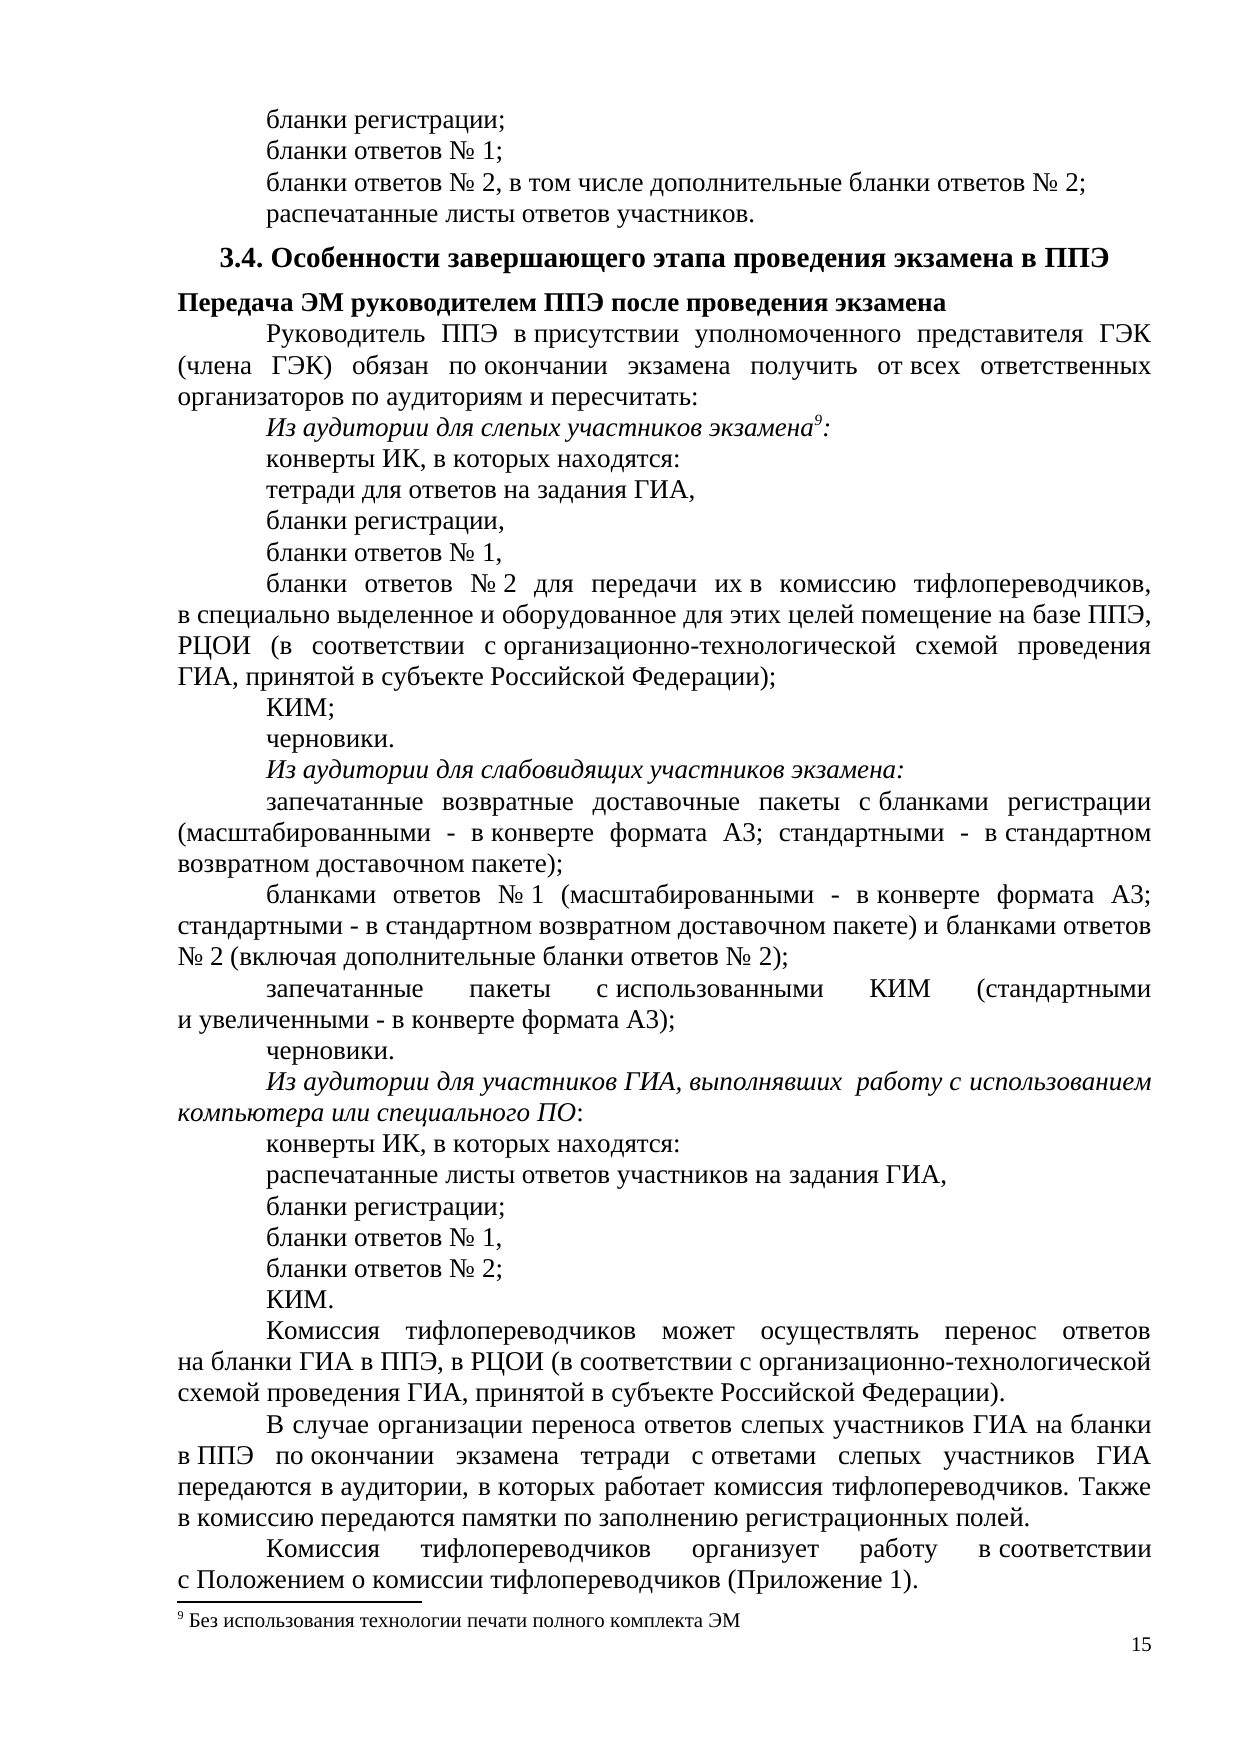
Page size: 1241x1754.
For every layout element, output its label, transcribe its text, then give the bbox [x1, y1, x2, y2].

text распечатанные листы ответов участников. [177, 197, 1152, 228]
text КИМ; [177, 691, 1152, 722]
text запечатанные пакеты с использованными КИМ (стандартными и увеличенными - в конверте формата А3); [177, 972, 1152, 1034]
text бланки ответов № 2; [177, 1252, 1152, 1283]
text бланки регистрации, [177, 504, 1152, 536]
text черновики. [177, 1034, 1152, 1065]
text бланки ответов № 1; [177, 134, 1152, 166]
text бланками ответов № 1 (масштабированными - в конверте формата А3; стандартными - в стандартном возвратном доставочном пакете) и бланками ответов № 2 (включая дополнительные бланки ответов № 2); [177, 878, 1152, 972]
text В случае организации переноса ответов слепых участников ГИА на бланки в ППЭ по окончании экзамена тетради с ответами слепых участников ГИА передаются в аудитории, в которых работает комиссия тифлопереводчиков. Также в комиссию передаются памятки по заполнению регистрационных полей. [177, 1408, 1152, 1532]
text Из аудитории для слабовидящих участников экзамена: [177, 754, 1152, 785]
text Из аудитории для слепых участников экзамена: [177, 411, 1152, 442]
text Руководитель ППЭ в присутствии уполномоченного представителя ГЭК (члена ГЭК) обязан по окончании экзамена получить от всех ответственных организаторов по аудиториям и пересчитать: [177, 318, 1152, 411]
text конверты ИК, в которых находятся: [177, 442, 1152, 473]
text Из аудитории для участников ГИА, выполнявших работу с использованием компьютера или специального ПО: [177, 1065, 1152, 1127]
text тетради для ответов на задания ГИА, [177, 473, 1152, 504]
text бланки ответов № 2 для передачи их в комиссию тифлопереводчиков, в специально выделенное и оборудованное для этих целей помещение на базе ППЭ, РЦОИ (в соответствии с организационно-технологической схемой проведения ГИА, принятой в субъекте Российской Федерации); [177, 567, 1152, 691]
text запечатанные возвратные доставочные пакеты с бланками регистрации (масштабированными - в конверте формата А3; стандартными - в стандартном возвратном доставочном пакете); [177, 785, 1152, 878]
text бланки ответов № 1, [177, 1221, 1152, 1252]
text КИМ. [177, 1283, 1152, 1314]
text Передача ЭМ руководителем ППЭ после проведения экзамена [177, 286, 1152, 318]
text бланки регистрации; [177, 103, 1152, 134]
text бланки регистрации; [177, 1190, 1152, 1221]
text бланки ответов № 2, в том числе дополнительные бланки ответов № 2; [177, 166, 1152, 197]
text бланки ответов № 1, [177, 536, 1152, 567]
text конверты ИК, в которых находятся: [177, 1127, 1152, 1158]
text Комиссия тифлопереводчиков организует работу в соответствии с Положением о комиссии тифлопереводчиков (Приложение 1). [177, 1532, 1152, 1594]
text Комиссия тифлопереводчиков может осуществлять перенос ответов на бланки ГИА в ППЭ, в РЦОИ (в соответствии с организационно-технологической схемой проведения ГИА, принятой в субъекте Российской Федерации). [177, 1314, 1152, 1408]
text распечатанные листы ответов участников на задания ГИА, [177, 1158, 1152, 1190]
text черновики. [177, 722, 1152, 754]
subtitle 3.4. Особенности завершающего этапа проведения экзамена в ППЭ [177, 240, 1152, 274]
